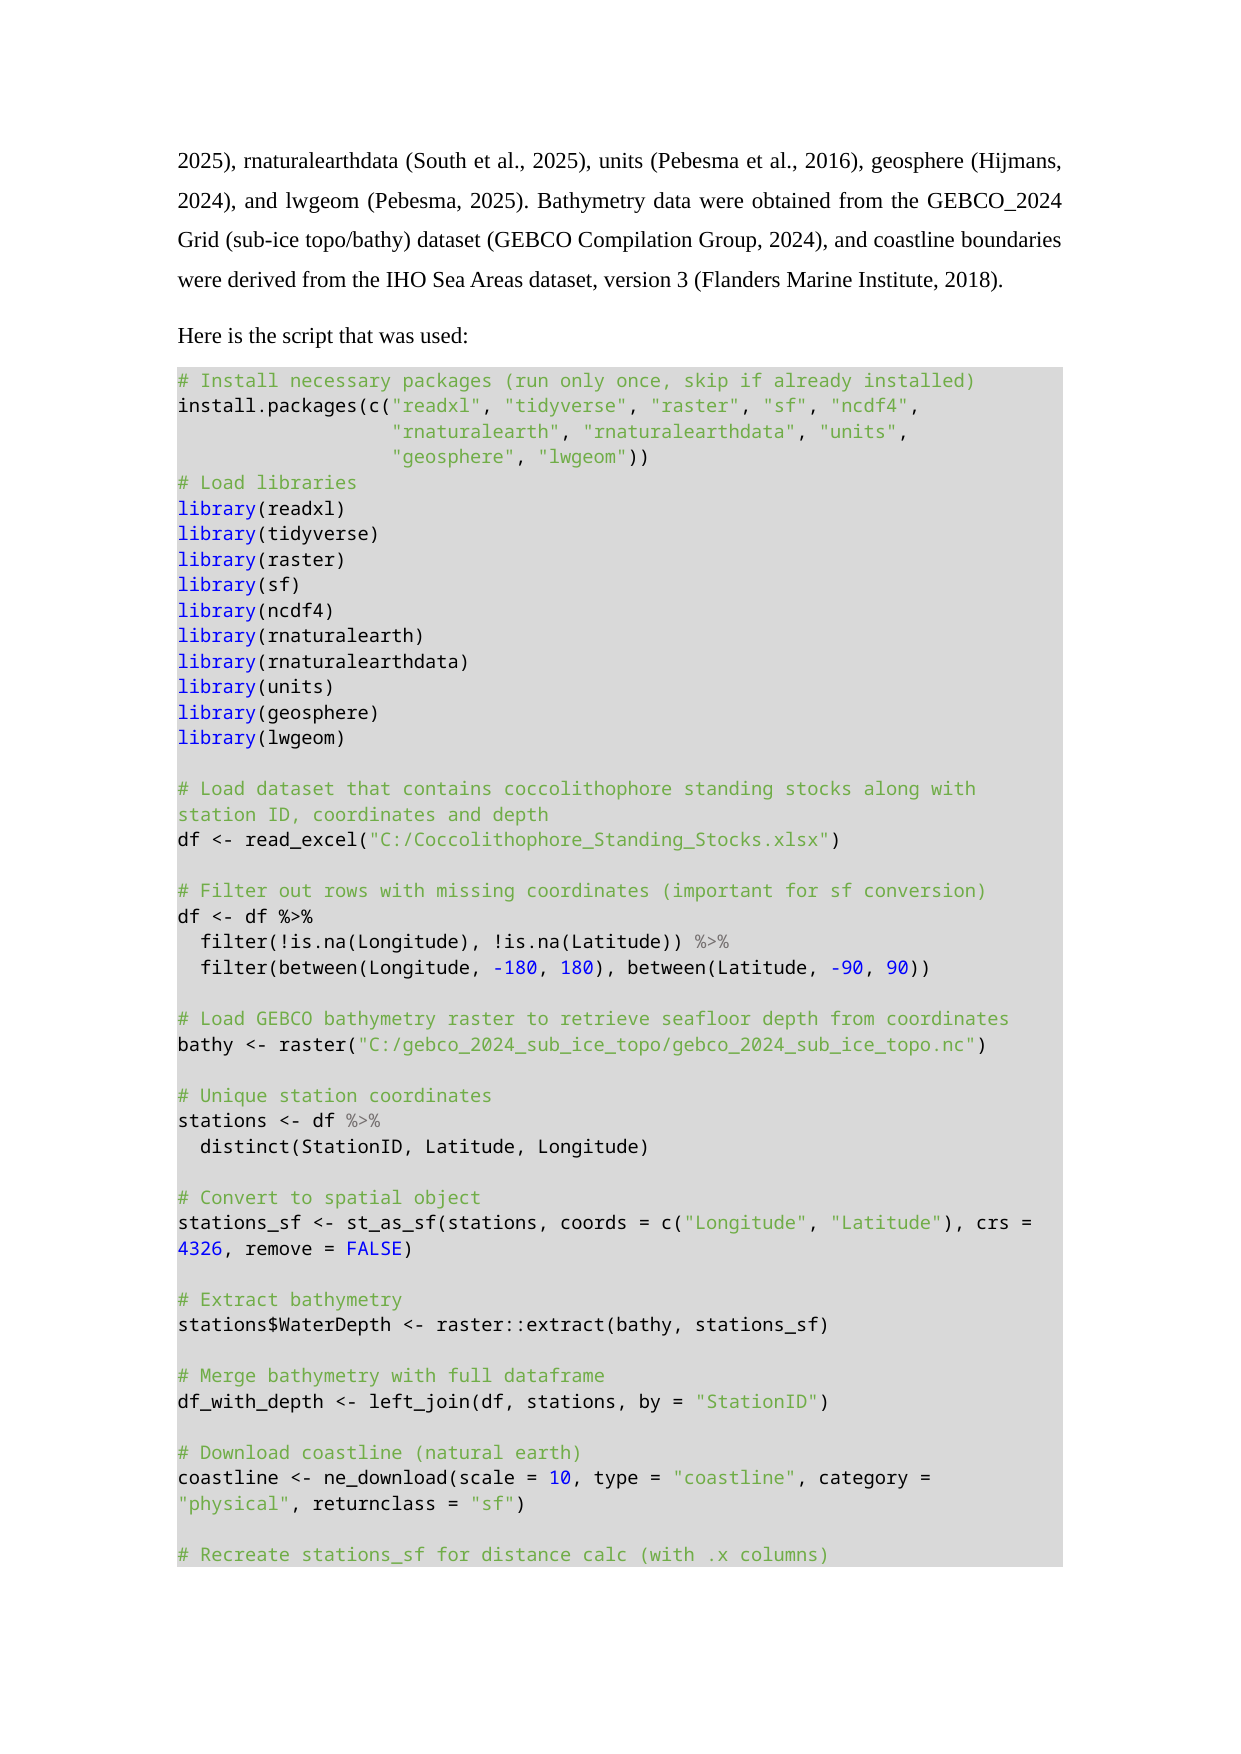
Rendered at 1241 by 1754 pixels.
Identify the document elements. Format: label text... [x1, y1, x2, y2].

text "geosphere", "lwgeom")) [177, 444, 1063, 469]
text stations <- df %>% [177, 1107, 1063, 1133]
text stations_sf <- st_as_sf(stations, coords = c("Longitude", "Latitude"), crs = 4326, remove = FALSE) [177, 1209, 1063, 1261]
text # Recreate stations_sf for distance calc (with .x columns) [177, 1541, 1063, 1567]
text stations$WaterDepth <- raster::extract(bathy, stations_sf) [177, 1312, 1063, 1337]
text # Load GEBCO bathymetry raster to retrieve seafloor depth from coordinates [177, 1005, 1063, 1031]
text library(rnaturalearthdata) [177, 648, 1063, 673]
text # Install necessary packages (run only once, skip if already installed) [177, 367, 1063, 393]
text library(units) [177, 673, 1063, 699]
text # Merge bathymetry with full dataframe [177, 1363, 1063, 1388]
text library(lwgeom) [177, 724, 1063, 750]
text filter(between(Longitude, -180, 180), between(Latitude, -90, 90)) [177, 954, 1063, 980]
text distinct(StationID, Latitude, Longitude) [177, 1133, 1063, 1158]
text # Unique station coordinates [177, 1082, 1063, 1107]
text # Extract bathymetry [177, 1286, 1063, 1312]
text df <- read_excel("C:/Coccolithophore_Standing_Stocks.xlsx") [177, 827, 1063, 852]
text # Load libraries [177, 469, 1063, 495]
text # Download coastline (natural earth) [177, 1439, 1063, 1465]
text Here is the script that was used: [177, 322, 1063, 348]
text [177, 148, 1063, 292]
text # Convert to spatial object [177, 1184, 1063, 1209]
text # Load dataset that contains coccolithophore standing stocks along with station ID, coordinates and depth [177, 776, 1063, 827]
text df <- df %>% [177, 903, 1063, 929]
text # Filter out rows with missing coordinates (important for sf conversion) [177, 878, 1063, 903]
text install.packages(c("readxl", "tidyverse", "raster", "sf", "ncdf4", [177, 393, 1063, 418]
text coastline <- ne_download(scale = 10, type = "coastline", category = "physical", returnclass = "sf") [177, 1465, 1063, 1516]
text library(geosphere) [177, 699, 1063, 724]
text "rnaturalearth", "rnaturalearthdata", "units", [177, 418, 1063, 444]
text filter(!is.na(Longitude), !is.na(Latitude)) %>% [177, 929, 1063, 954]
text library(tidyverse) [177, 520, 1063, 546]
text df_with_depth <- left_join(df, stations, by = "StationID") [177, 1388, 1063, 1414]
text library(readxl) [177, 495, 1063, 520]
text library(rnaturalearth) [177, 622, 1063, 648]
text bathy <- raster("C:/gebco_2024_sub_ice_topo/gebco_2024_sub_ice_topo.nc") [177, 1031, 1063, 1056]
text library(ncdf4) [177, 597, 1063, 622]
text library(raster) [177, 546, 1063, 571]
text library(sf) [177, 571, 1063, 597]
